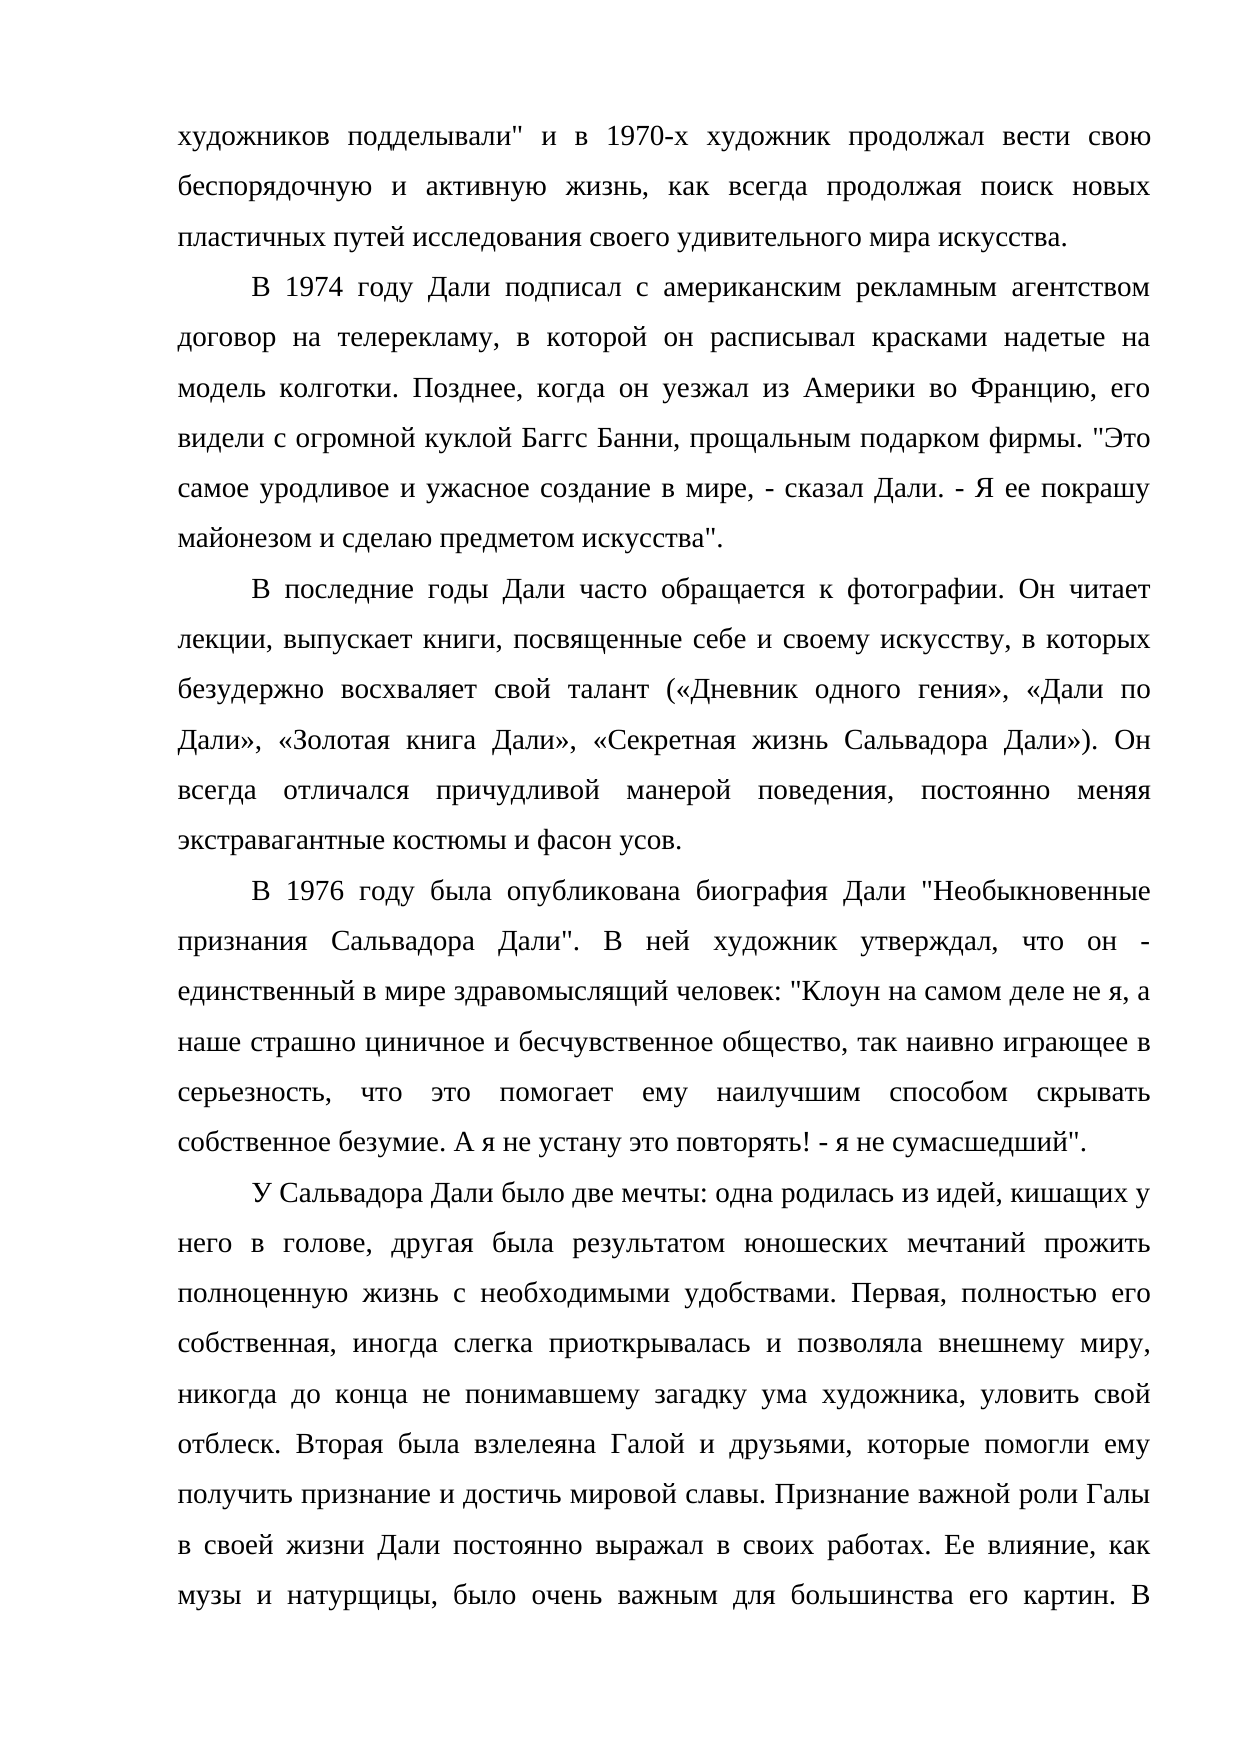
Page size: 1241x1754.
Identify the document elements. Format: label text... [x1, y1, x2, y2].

text В 1976 году была опубликована биография Дали "Необыкновенные признания Сальвадора Дали". В ней художник утверждал, что он - единственный в мире здравомыслящий человек: "Клоун на самом деле не я, а наше страшно циничное и бесчувственное общество, так наивно играющее в серьезность, что это помогает ему наилучшим способом скрывать собственное безумие. А я не устану это повторять! - я не сумасшедший". [177, 873, 1152, 1158]
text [177, 1175, 1152, 1611]
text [177, 118, 1152, 252]
text В 1974 году Дали подписал с американским рекламным агентством договор на телерекламу, в которой он расписывал красками надетые на модель колготки. Позднее, когда он уезжал из Америки во Францию, его видели с огромной куклой Баггс Банни, прощальным подарком фирмы. "Это самое уродливое и ужасное создание в мире, - сказал Дали. - Я ее покрашу майонезом и сделаю предметом искусства". [177, 269, 1152, 554]
text В последние годы Дали часто обращается к фотографии. Он читает лекции, выпускает книги, посвященные себе и своему искусству, в которых безудержно восхваляет свой талант («Дневник одного гения», «Дали по Дали», «Золотая книга Дали», «Секретная жизнь Сальвадора Дали»). Он всегда отличался причудливой манерой поведения, постоянно меняя экстравагантные костюмы и фасон усов. [177, 571, 1152, 856]
